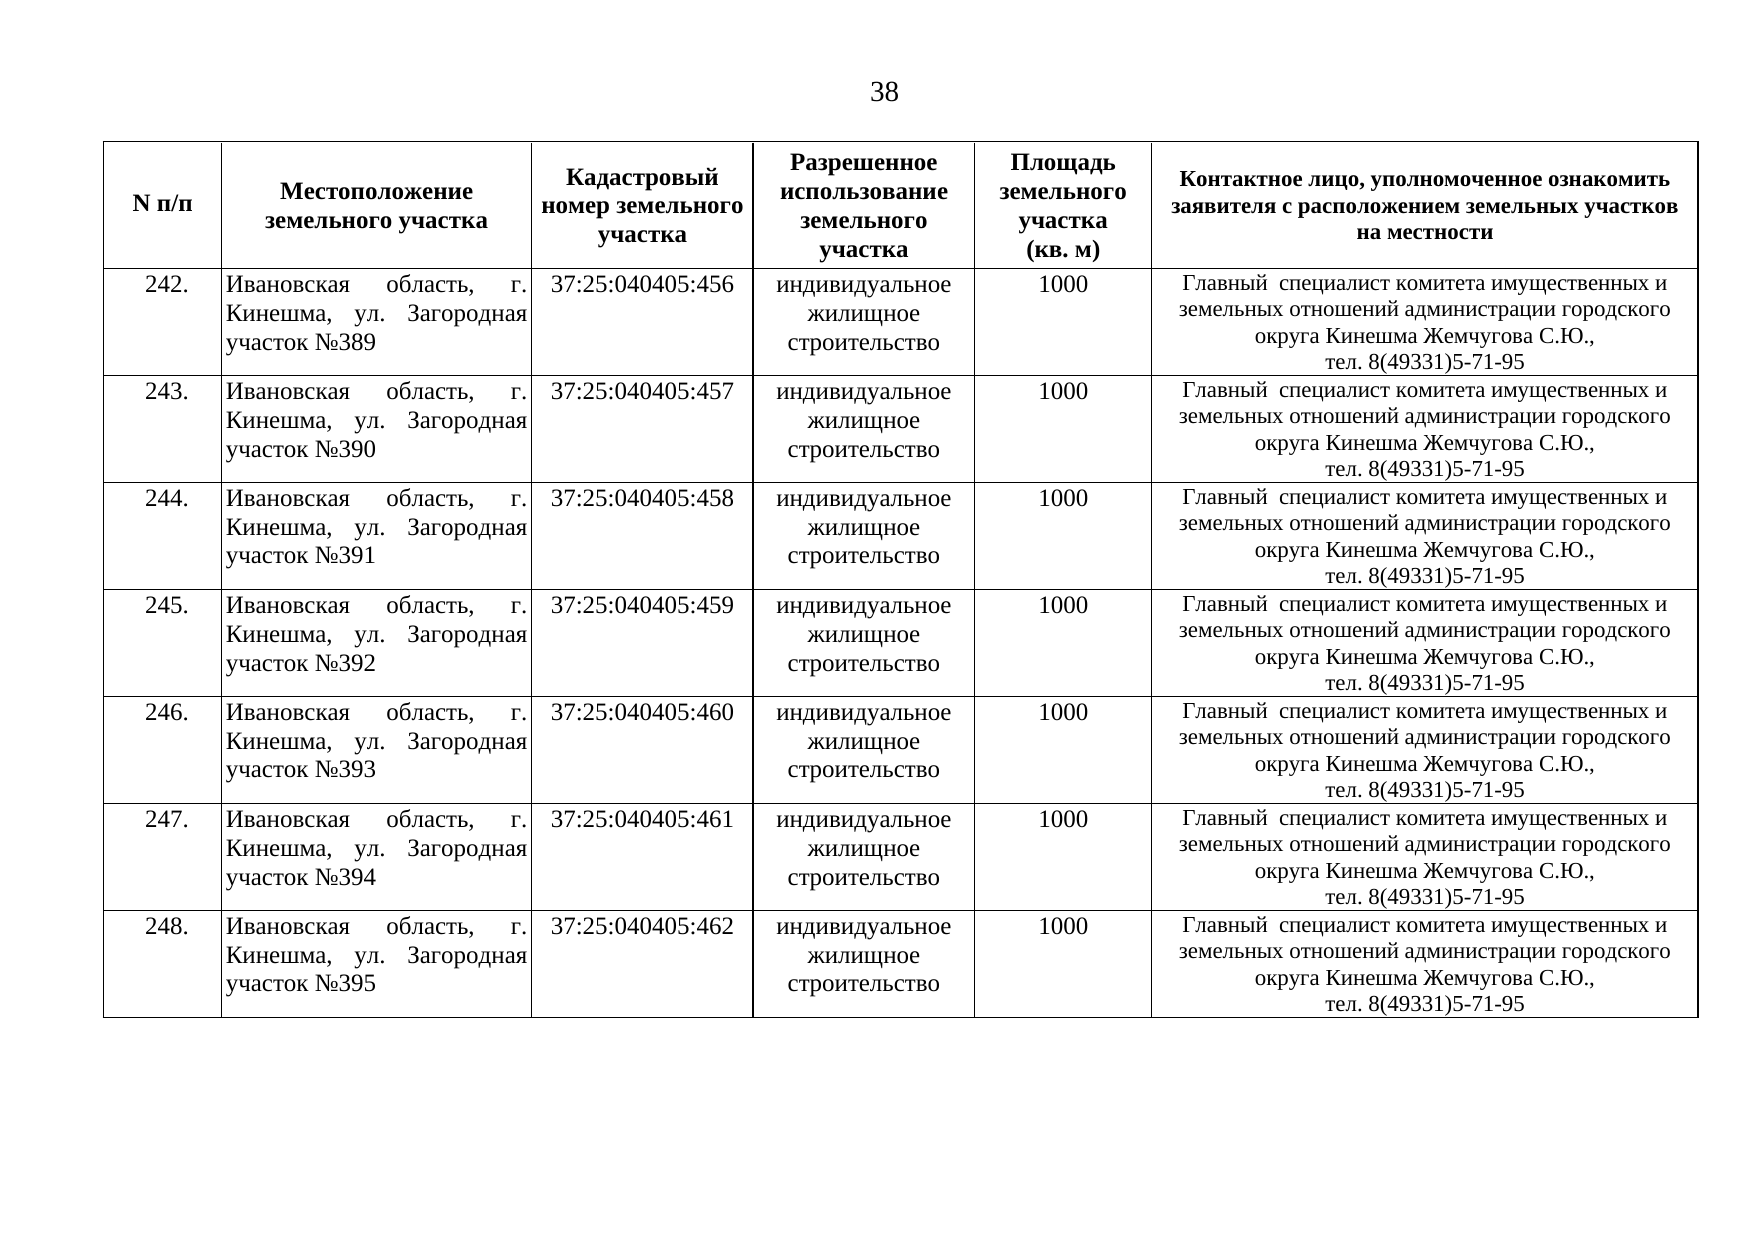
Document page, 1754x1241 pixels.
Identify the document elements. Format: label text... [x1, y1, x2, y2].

table_cell Ивановская область, г. Кинешма, ул. Загородная участок №392 [222, 590, 531, 696]
table_cell [104, 697, 221, 802]
table_cell 1000 [975, 269, 1151, 374]
table_cell индивидуальное жилищное строительство [754, 269, 974, 374]
table_header Местоположение земельного участка [222, 142, 531, 268]
table_cell Главный специалист комитета имущественных и земельных отношений администрации городского округа Кинешма Жемчугова С.Ю., тел. 8(49331)5-71-95 [1152, 804, 1697, 909]
table_cell Главный специалист комитета имущественных и земельных отношений администрации городского округа Кинешма Жемчугова С.Ю., тел. 8(49331)5-71-95 [1152, 697, 1697, 802]
table_header Контактное лицо, уполномоченное ознакомить заявителя с расположением земельных участков на местности [1152, 142, 1697, 268]
table_cell Главный специалист комитета имущественных и земельных отношений администрации городского округа Кинешма Жемчугова С.Ю., тел. 8(49331)5-71-95 [1152, 269, 1697, 374]
table_cell 1000 [975, 911, 1151, 1016]
table_cell Ивановская область, г. Кинешма, ул. Загородная участок №390 [222, 376, 531, 482]
table_cell 37:25:040405:456 [532, 269, 752, 374]
table_cell [104, 483, 221, 588]
table_cell [104, 376, 221, 482]
table_cell 1000 [975, 697, 1151, 802]
table_cell 1000 [975, 590, 1151, 696]
table_header Кадастровый номер земельного участка [532, 142, 753, 268]
table_cell Ивановская область, г. Кинешма, ул. Загородная участок №394 [222, 804, 531, 909]
table_header Разрешенное использование земельного участка [754, 142, 974, 268]
table_cell 1000 [975, 483, 1151, 588]
table_cell индивидуальное жилищное строительство [754, 911, 974, 1016]
table_cell Ивановская область, г. Кинешма, ул. Загородная участок №395 [222, 911, 531, 1016]
table_cell 37:25:040405:458 [532, 483, 752, 588]
table_cell 37:25:040405:459 [532, 590, 752, 696]
table_cell индивидуальное жилищное строительство [754, 804, 974, 909]
table_header N п/п [104, 142, 221, 268]
table_cell индивидуальное жилищное строительство [754, 590, 974, 696]
table_cell Главный специалист комитета имущественных и земельных отношений администрации городского округа Кинешма Жемчугова С.Ю., тел. 8(49331)5-71-95 [1152, 376, 1697, 482]
table_cell 37:25:040405:461 [532, 804, 752, 909]
table_cell [104, 911, 221, 1016]
table_cell индивидуальное жилищное строительство [754, 483, 974, 588]
table_cell [104, 590, 221, 696]
table_cell 1000 [975, 376, 1151, 482]
table_cell Ивановская область, г. Кинешма, ул. Загородная участок №389 [222, 269, 531, 374]
table_cell Главный специалист комитета имущественных и земельных отношений администрации городского округа Кинешма Жемчугова С.Ю., тел. 8(49331)5-71-95 [1152, 483, 1697, 588]
table_cell Главный специалист комитета имущественных и земельных отношений администрации городского округа Кинешма Жемчугова С.Ю., тел. 8(49331)5-71-95 [1152, 590, 1697, 696]
table_cell 37:25:040405:460 [532, 697, 752, 802]
table_cell индивидуальное жилищное строительство [754, 376, 974, 482]
table_cell [104, 269, 221, 374]
table_cell 37:25:040405:457 [532, 376, 752, 482]
table_cell [104, 804, 221, 909]
table_header Площадь земельного участка (кв. м) [975, 142, 1151, 268]
table_cell 37:25:040405:462 [532, 911, 752, 1016]
table_cell 1000 [975, 804, 1151, 909]
table_cell индивидуальное жилищное строительство [754, 697, 974, 802]
table_cell Главный специалист комитета имущественных и земельных отношений администрации городского округа Кинешма Жемчугова С.Ю., тел. 8(49331)5-71-95 [1152, 911, 1697, 1016]
table_cell Ивановская область, г. Кинешма, ул. Загородная участок №393 [222, 697, 531, 802]
table_cell Ивановская область, г. Кинешма, ул. Загородная участок №391 [222, 483, 531, 588]
